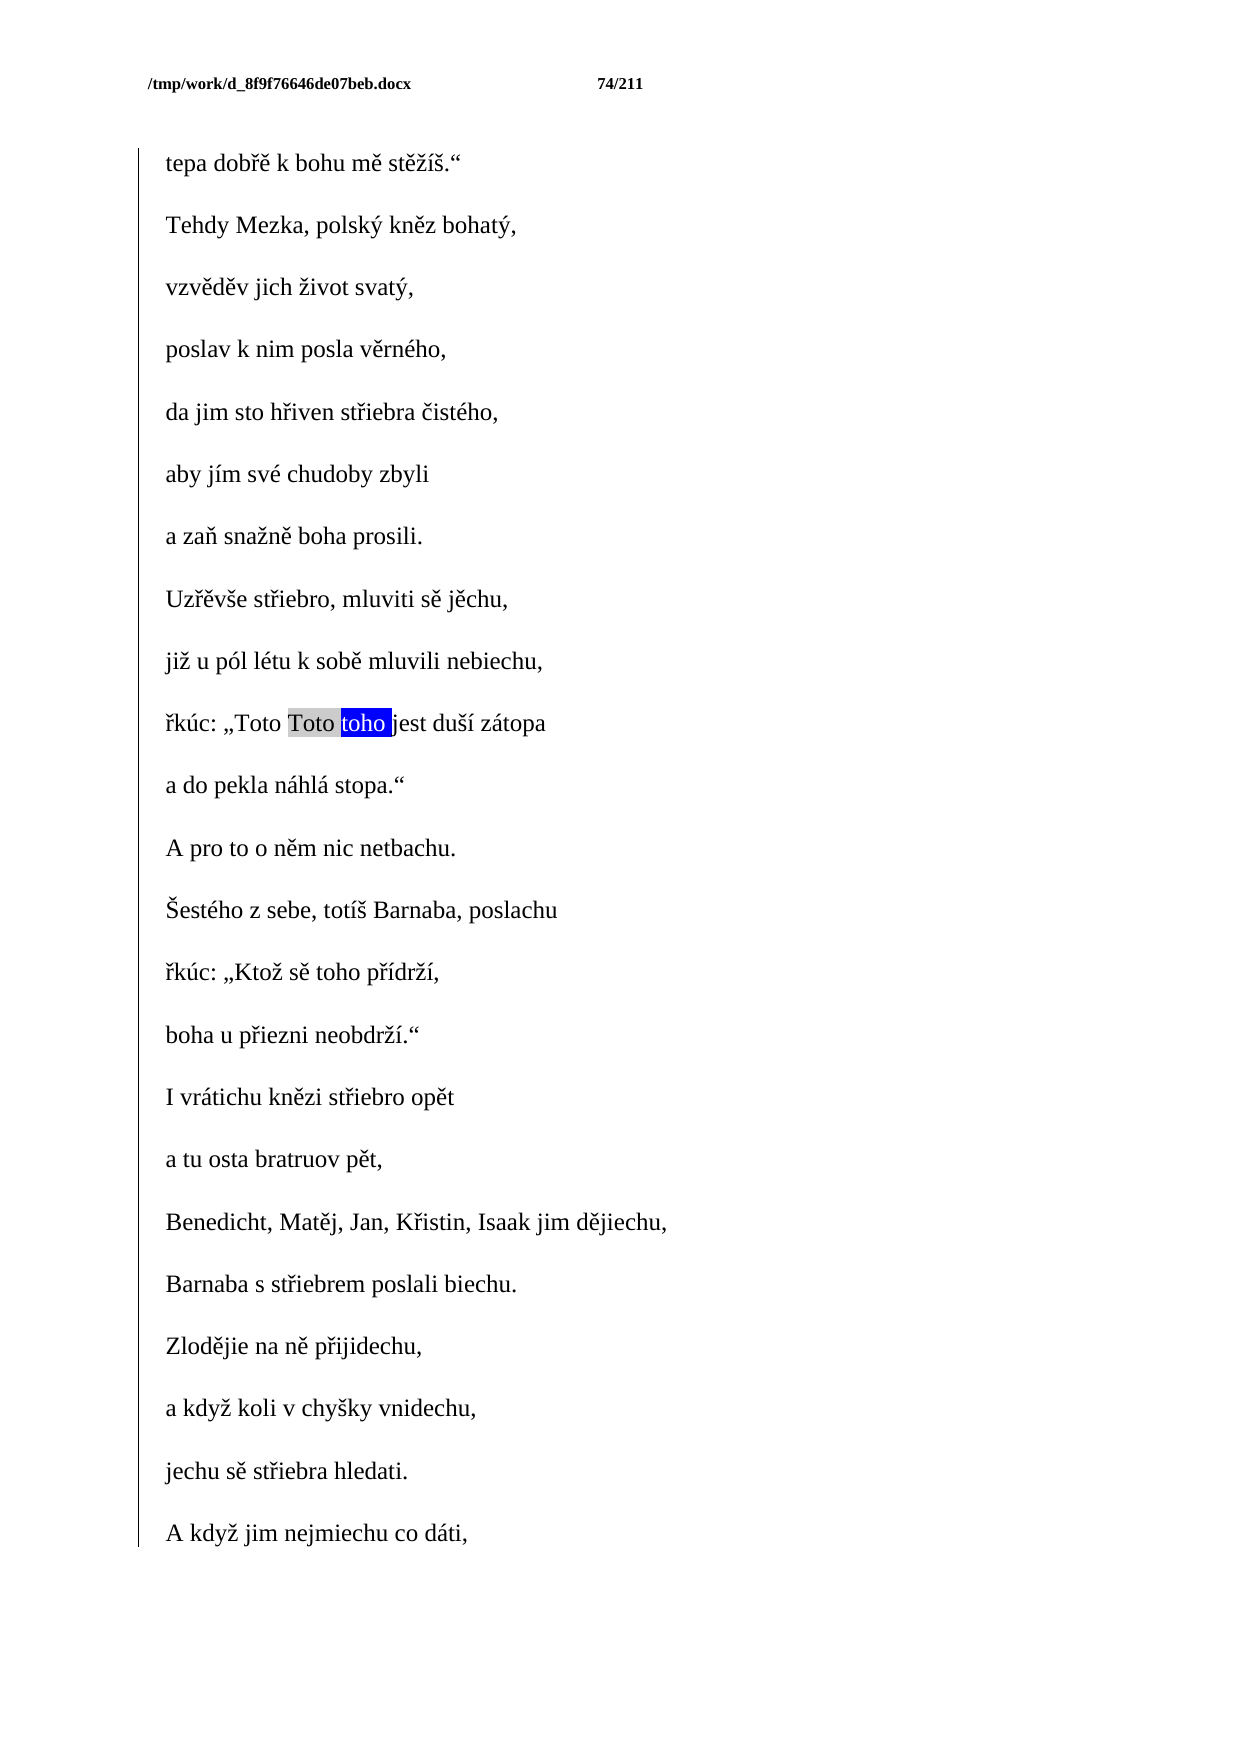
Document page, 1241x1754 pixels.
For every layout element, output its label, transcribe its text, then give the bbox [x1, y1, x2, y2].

text vzvěděv jich život svatý, [139, 272, 1093, 301]
text poslav k nim posla věrného, [139, 334, 1093, 363]
text řkúc: „Ktož sě toho přídrží, [139, 957, 1093, 986]
text boha u přiezni neobdrží.“ [139, 1020, 1093, 1048]
text jechu sě střiebra hledati. [139, 1456, 1093, 1484]
text a tu osta bratruov pět, [139, 1144, 1093, 1173]
text Barnaba s střiebrem poslali biechu. [139, 1269, 1093, 1298]
text Zlodějie na ně přijidechu, [139, 1331, 1093, 1360]
text A když jim nejmiechu co dáti, [139, 1518, 1093, 1547]
text řkúc: „Toto Toto toho jest duší zátopa [139, 708, 288, 737]
text Tehdy Mezka, polský kněz bohatý, [139, 210, 1093, 239]
text řkúc: „Toto Toto toho jest duší zátopa [392, 708, 1093, 737]
text Šestého z sebe, totíš Barnaba, poslachu [139, 895, 1093, 924]
text Benedicht, Matěj, Jan, Křistin, Isaak jim dějiechu, [139, 1207, 1093, 1235]
text I vrátichu knězi střiebro opět [139, 1082, 1093, 1111]
text a zaň snažně boha prosili. [139, 521, 1093, 550]
text již u pól létu k sobě mluvili nebiechu, [139, 646, 1093, 675]
text A pro to o něm nic netbachu. [139, 833, 1093, 862]
text a do pekla náhlá stopa.“ [139, 771, 1093, 799]
text tepa dobřě k bohu mě stěžíš.“ [148, 148, 1093, 176]
text a když koli v chyšky vnidechu, [139, 1393, 1093, 1422]
text aby jím své chudoby zbyli [139, 459, 1093, 488]
text Uzřěvše střiebro, mluviti sě jěchu, [139, 584, 1093, 612]
text da jim sto hřiven střiebra čistého, [139, 397, 1093, 426]
